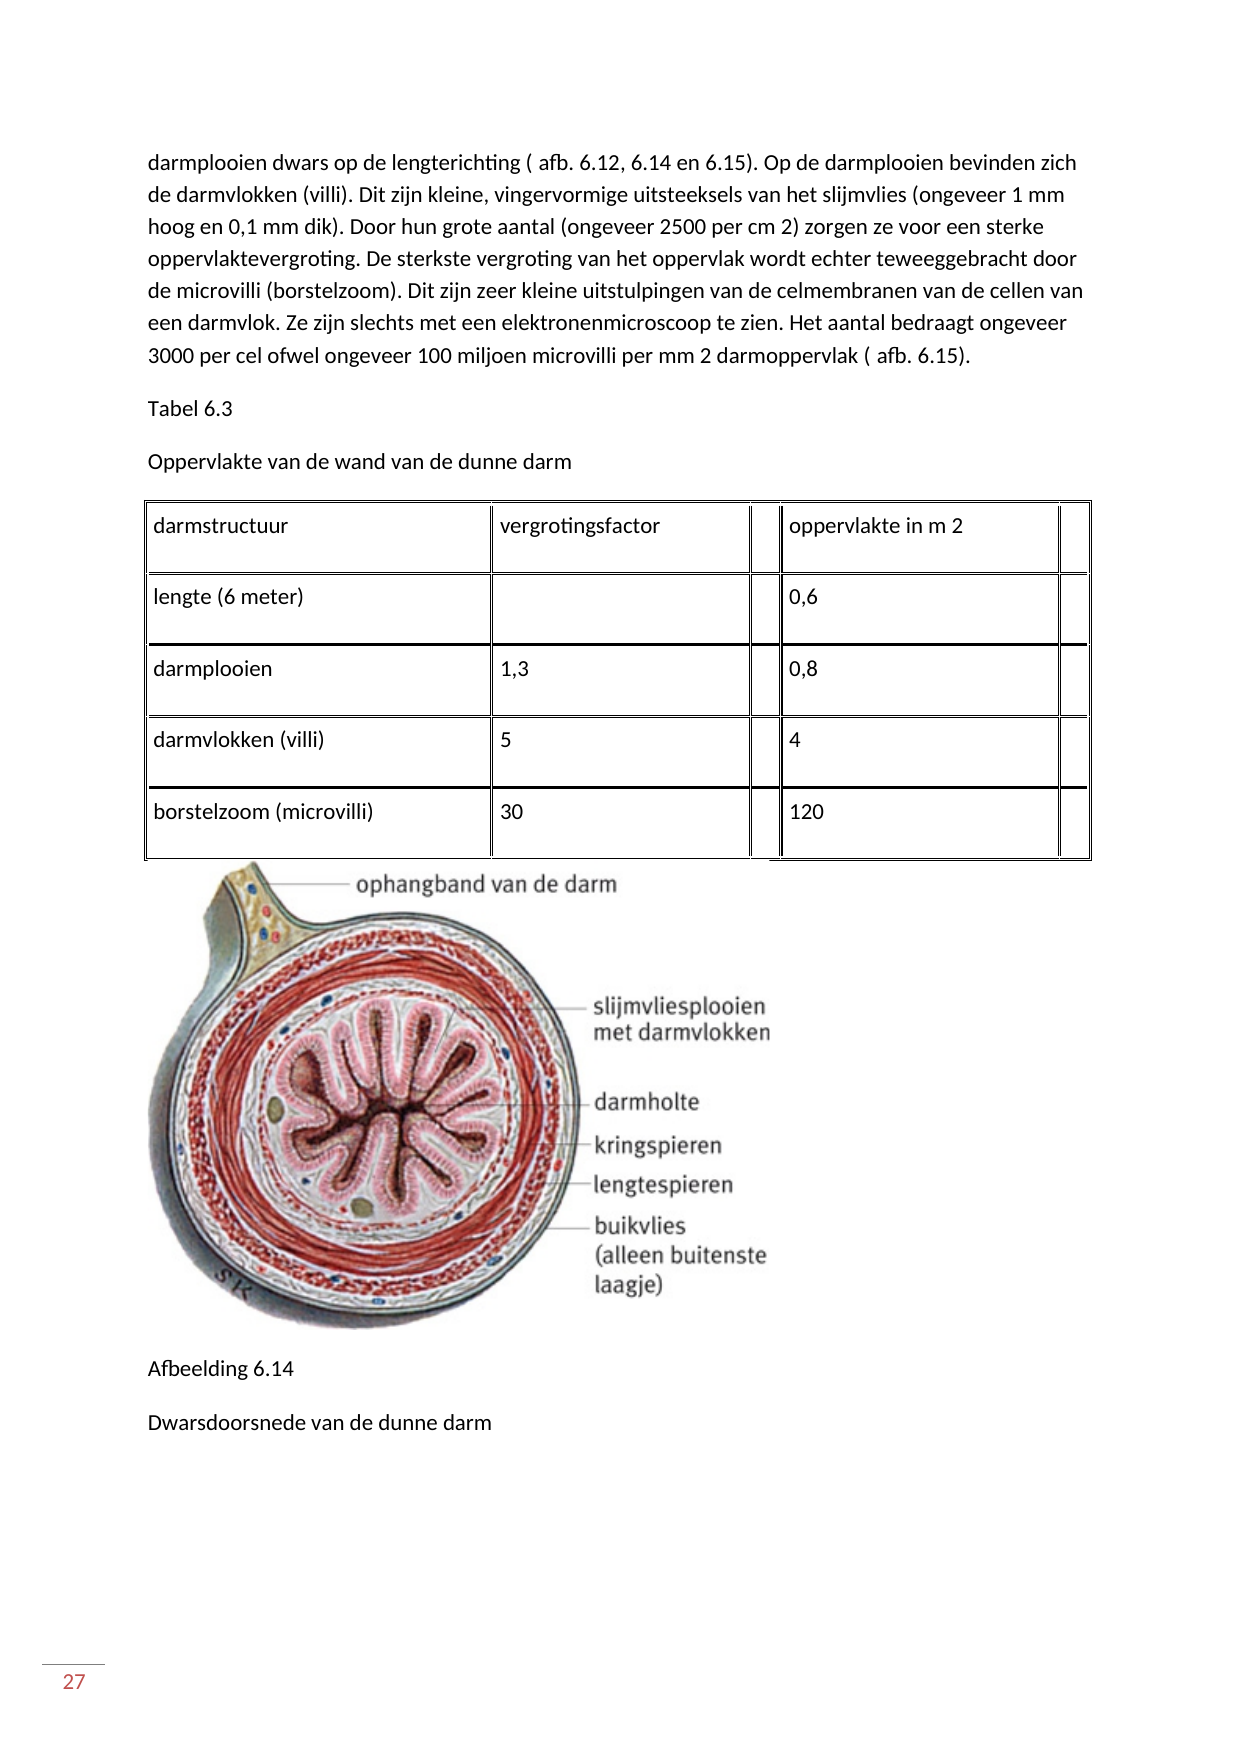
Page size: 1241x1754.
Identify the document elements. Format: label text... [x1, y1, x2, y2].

table_cell 0,8 [783, 646, 1058, 714]
table_cell darmplooien [145, 643, 490, 714]
table_header [751, 501, 781, 571]
table_cell 120 [781, 789, 1060, 858]
table_header oppervlakte in m 2 [781, 503, 1060, 571]
table_cell 30 [492, 789, 751, 858]
picture [147, 860, 770, 1330]
table_cell [752, 646, 779, 714]
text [148, 148, 1093, 369]
table_header vergrotingsfactor [492, 503, 751, 571]
table_cell darmvlokken (villi) [147, 715, 490, 786]
table_cell [1061, 715, 1089, 786]
table_cell borstelzoom (microvilli) [147, 786, 492, 858]
table_cell 5 [493, 718, 749, 786]
table_cell [752, 575, 779, 643]
table_cell [751, 786, 781, 858]
table_cell [1061, 571, 1089, 643]
table_cell lengte (6 meter) [147, 571, 490, 643]
table_cell 4 [783, 718, 1058, 786]
text Afbeelding 6.14 [148, 1354, 1093, 1383]
table_cell [493, 575, 749, 643]
text Dwarsdoorsnede van de dunne darm [148, 1408, 1093, 1436]
text Oppervlakte van de wand van de dunne darm [148, 447, 1093, 475]
table_cell [1060, 786, 1089, 858]
table_cell 1,3 [493, 646, 749, 714]
table_header [1060, 503, 1089, 571]
table_cell 0,6 [783, 575, 1058, 643]
table_cell [752, 718, 779, 786]
table_cell [1061, 643, 1090, 714]
text Tabel 6.3 [148, 394, 1093, 422]
table_header darmstructuur [147, 503, 492, 571]
